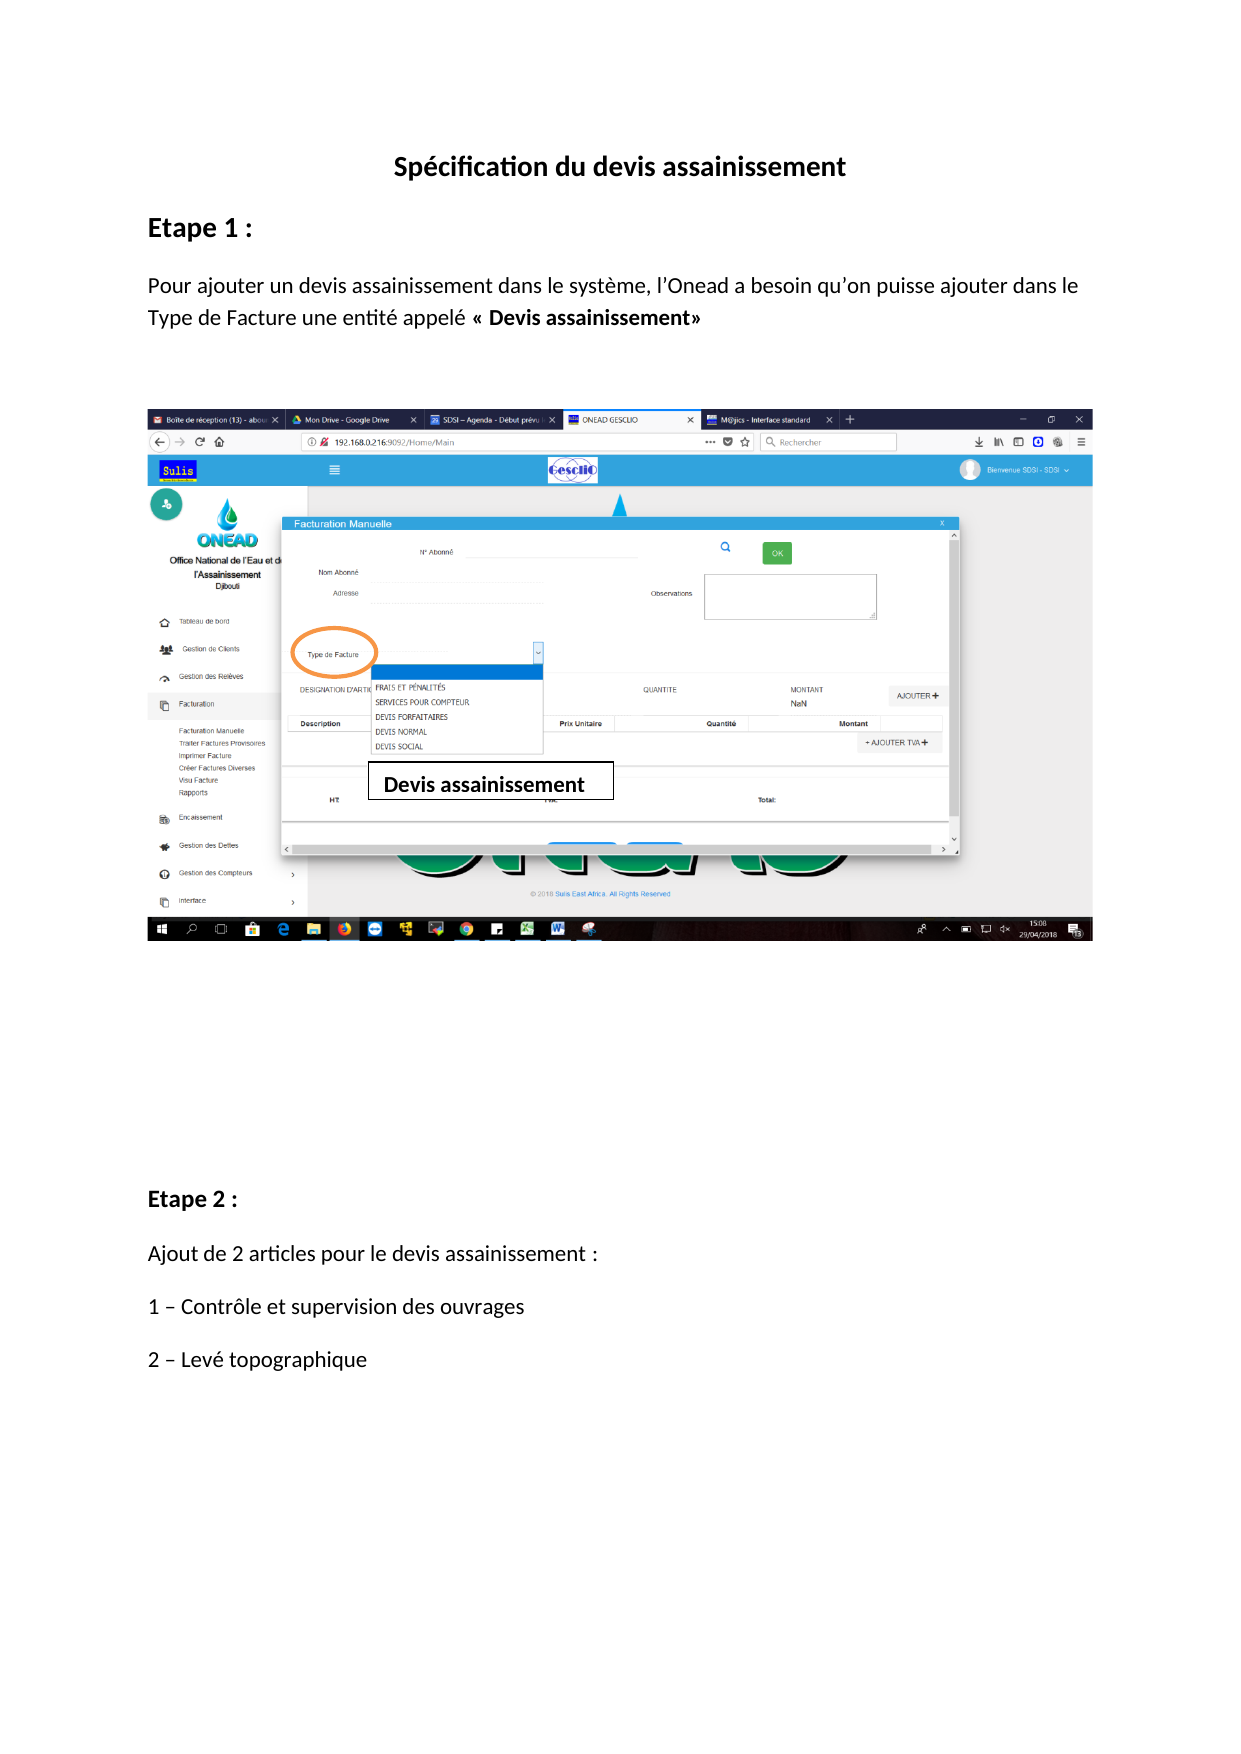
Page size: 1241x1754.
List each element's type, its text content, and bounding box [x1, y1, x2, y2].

text Spécification du devis assainissement [148, 148, 1093, 183]
text 2 – Levé topographique [148, 1346, 1093, 1373]
text Etape 2 : [148, 1184, 1093, 1214]
text 1 – Contrôle et supervision des ouvrages [148, 1292, 1093, 1321]
text Pour ajouter un devis assainissement dans le système, l’Onead a besoin qu’on puisse ajouter dans le Type de Facture une entité appelé « Devis assainissement» [148, 271, 1093, 331]
picture [147, 409, 1093, 941]
text Etape 1 : [148, 209, 1093, 245]
text Ajout de 2 articles pour le devis assainissement : [148, 1239, 1093, 1267]
